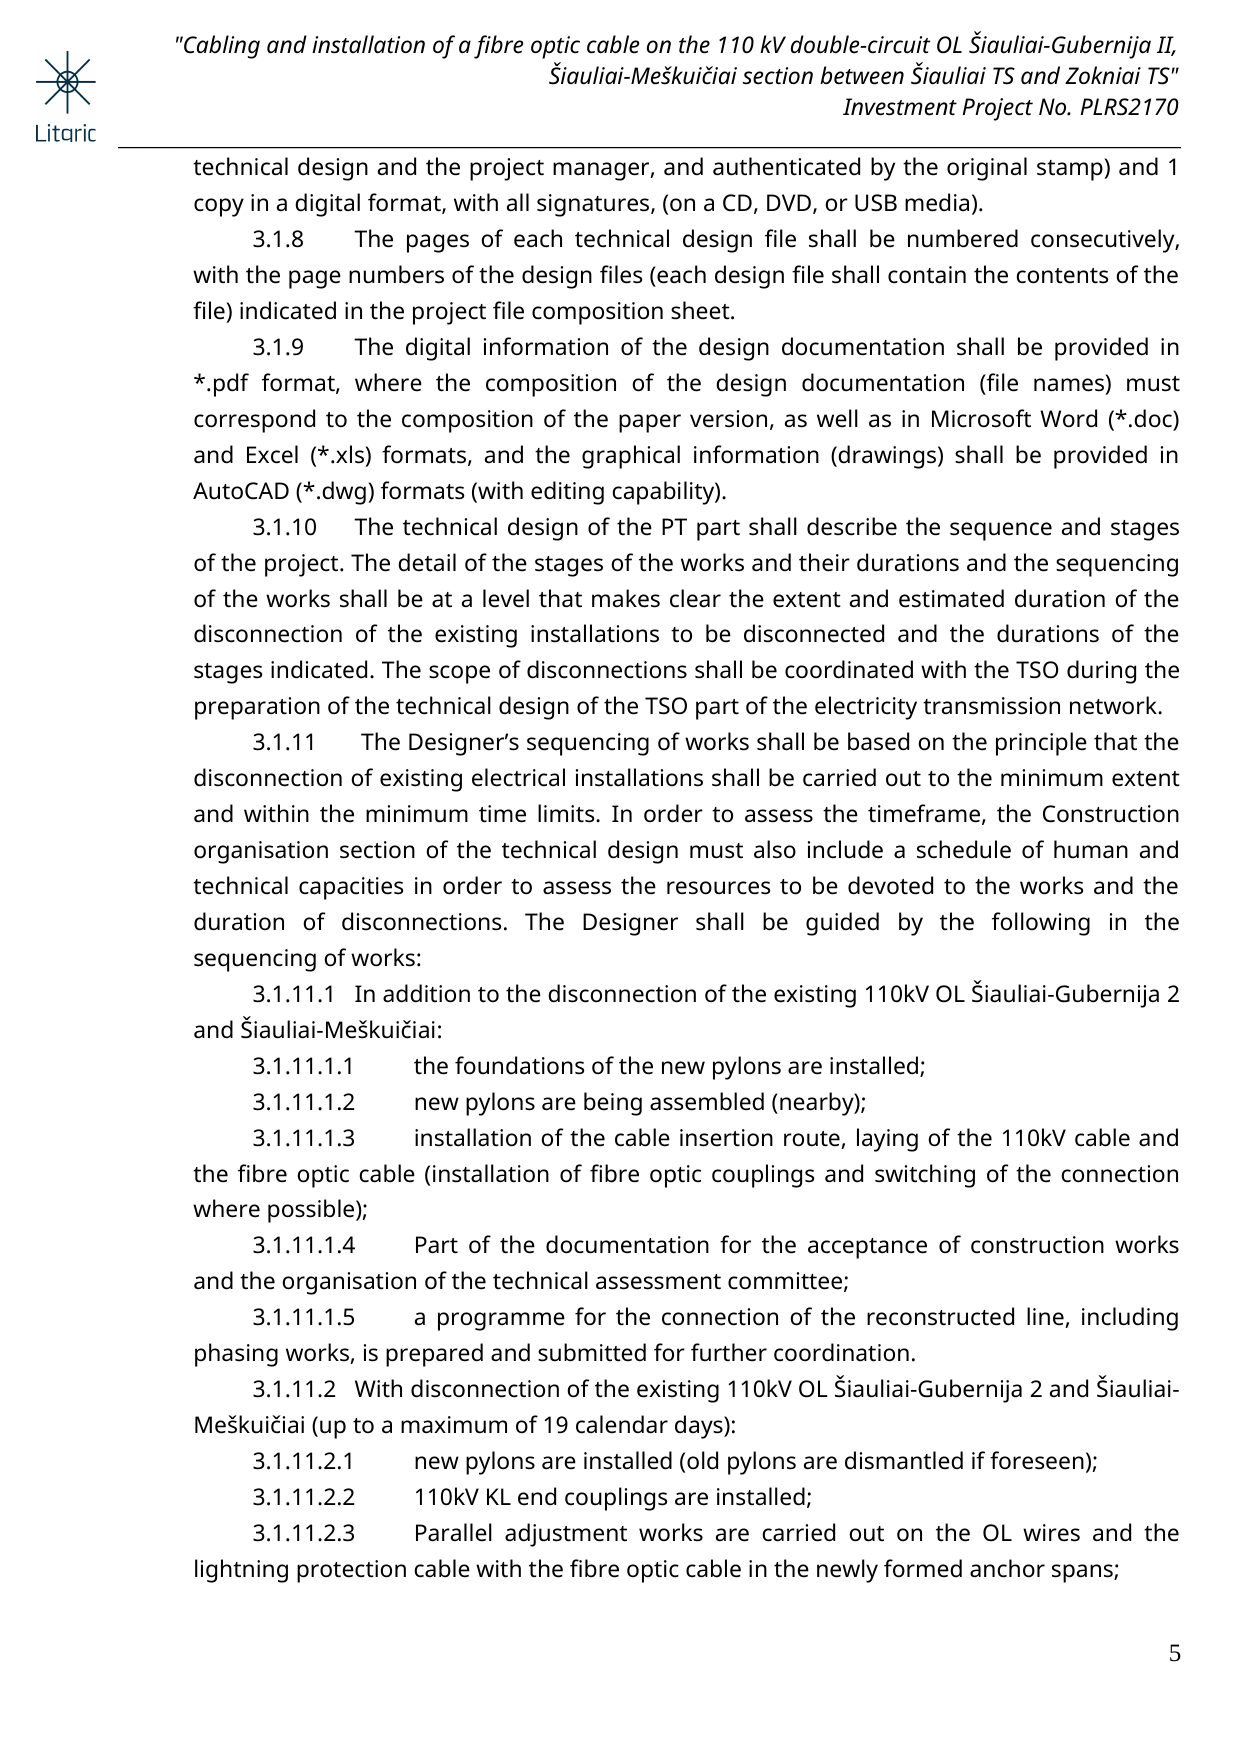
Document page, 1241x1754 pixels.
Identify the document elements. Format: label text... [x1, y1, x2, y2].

list With disconnection of the existing 110kV OL Šiauliai-Gubernija 2 and Šiauliai-Meškuičiai (up to a maximum of 19 calendar days): [193, 1373, 1181, 1440]
list Parallel adjustment works are carried out on the OL wires and the lightning protection cable with the fibre optic cable in the newly formed anchor spans; [193, 1517, 1181, 1584]
list 110kV KL end couplings are installed; [193, 1481, 1181, 1512]
list The digital information of the design documentation shall be provided in *.pdf format, where the composition of the design documentation (file names) must correspond to the composition of the paper version, as well as in Microsoft Word (*.doc) and Excel (*.xls) formats, and the graphical information (drawings) shall be provided in AutoCAD (*.dwg) formats (with editing capability). [193, 331, 1181, 506]
list the foundations of the new pylons are installed; [193, 1050, 1181, 1081]
list The pages of each technical design file shall be numbered consecutively, with the page numbers of the design files (each design file shall contain the contents of the file) indicated in the project file composition sheet. [193, 223, 1181, 326]
list The Designer’s sequencing of works shall be based on the principle that the disconnection of existing electrical installations shall be carried out to the minimum extent and within the minimum time limits. In order to assess the timeframe, the Construction organisation section of the technical design must also include a schedule of human and technical capacities in order to assess the resources to be devoted to the works and the duration of disconnections. The Designer shall be guided by the following in the sequencing of works: [193, 726, 1181, 973]
picture [36, 51, 96, 142]
list installation of the cable insertion route, laying of the 110kV cable and the fibre optic cable (installation of fibre optic couplings and switching of the connection where possible); [193, 1122, 1181, 1225]
list The technical design of the PT part shall describe the sequence and stages of the project. The detail of the stages of the works and their durations and the sequencing of the works shall be at a level that makes clear the extent and estimated duration of the disconnection of the existing installations to be disconnected and the durations of the stages indicated. The scope of disconnections shall be coordinated with the TSO during the preparation of the technical design of the TSO part of the electricity transmission network. [193, 511, 1181, 722]
list new pylons are being assembled (nearby); [193, 1086, 1181, 1117]
list In addition to the disconnection of the existing 110kV OL Šiauliai-Gubernija 2 and Šiauliai-Meškuičiai: [193, 978, 1181, 1045]
list a programme for the connection of the reconstructed line, including phasing works, is prepared and submitted for further coordination. [193, 1301, 1181, 1368]
list new pylons are installed (old pylons are dismantled if foreseen); [193, 1445, 1181, 1476]
list Part of the documentation for the acceptance of construction works and the organisation of the technical assessment committee; [193, 1229, 1181, 1297]
